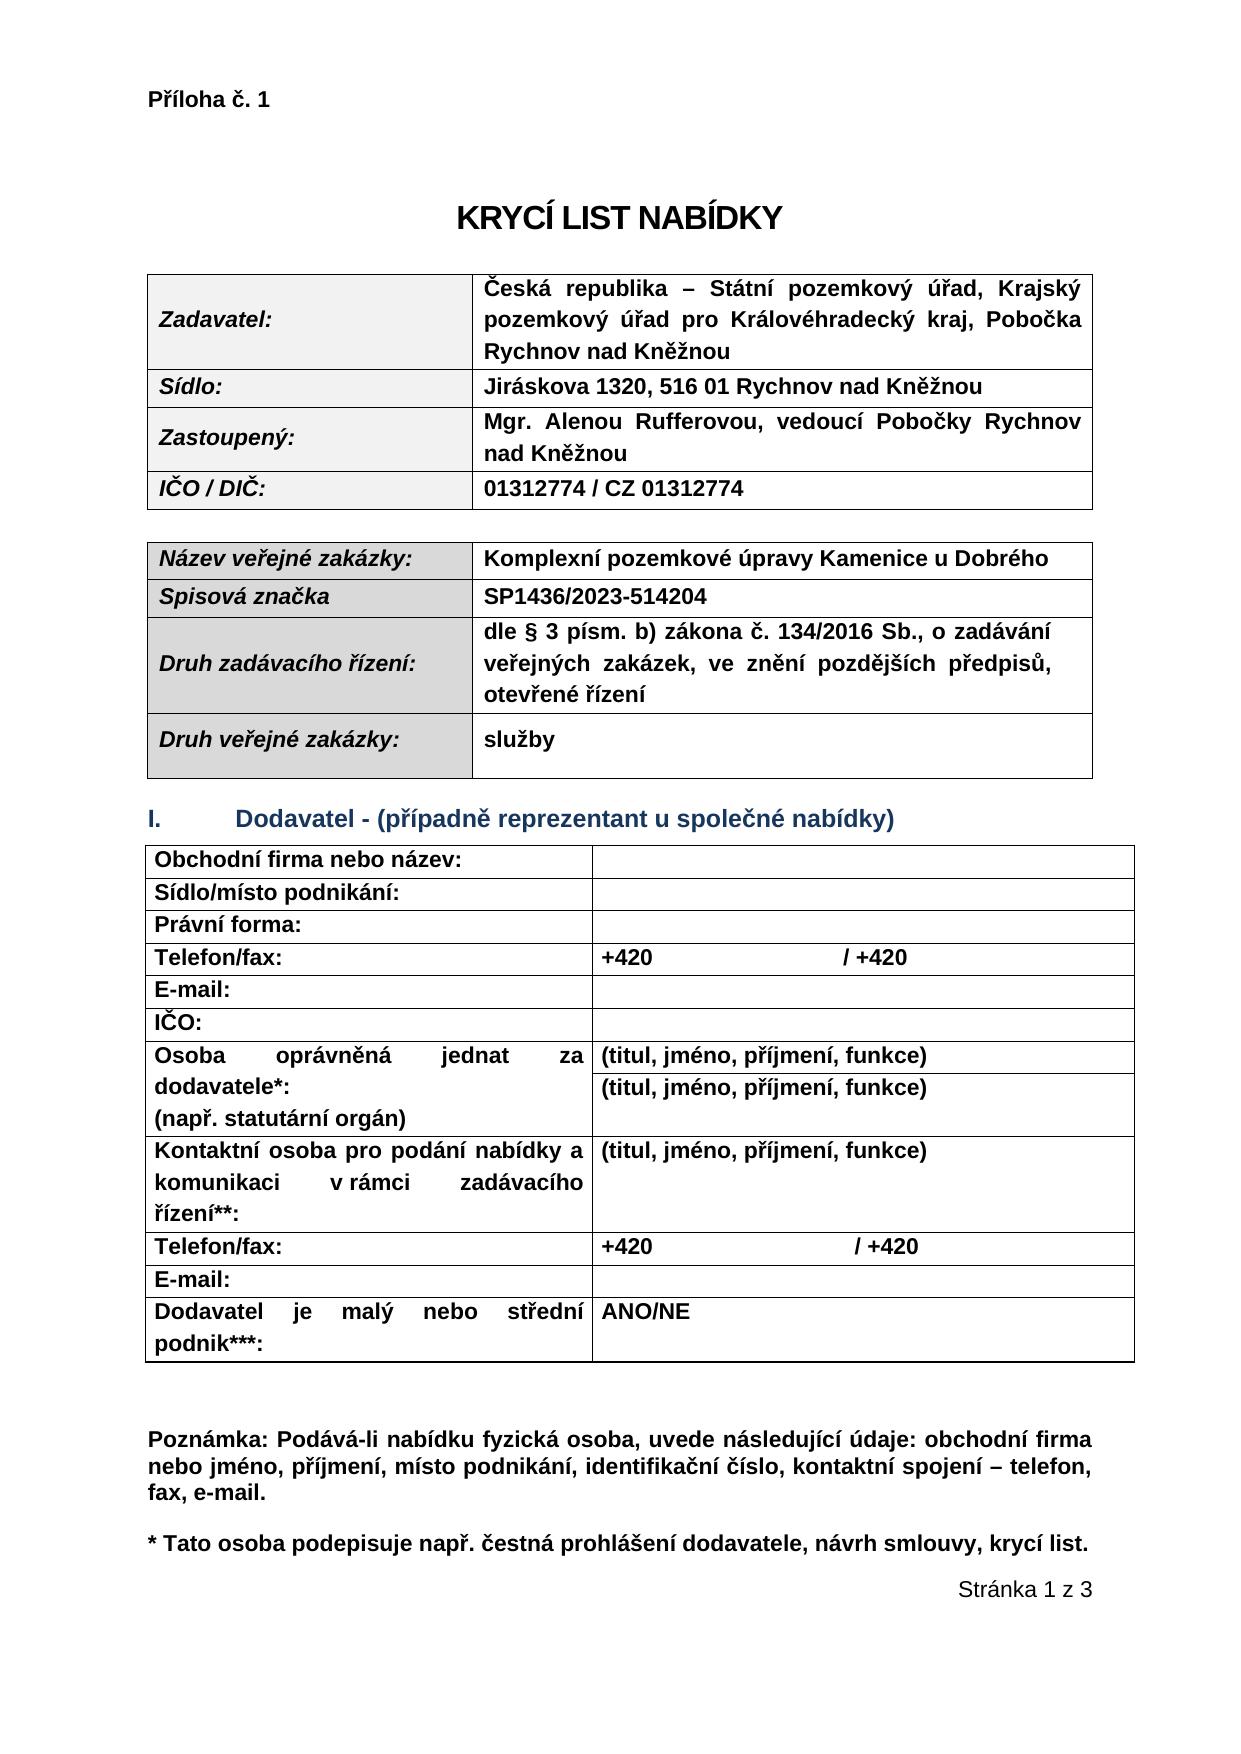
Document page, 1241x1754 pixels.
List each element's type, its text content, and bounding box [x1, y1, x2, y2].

table_header Zadavatel: [148, 275, 472, 369]
table_cell Právní forma: [146, 911, 592, 943]
table_cell Kontaktní osoba pro podání nabídky a komunikaci v rámci zadávacího řízení**: [146, 1137, 592, 1232]
table_cell +420 / +420 [593, 1233, 1134, 1264]
table_cell (titul, jméno, příjmení, funkce) [593, 1137, 1134, 1232]
table_cell (titul, jméno, příjmení, funkce) [593, 1042, 1134, 1073]
table_cell Mgr. Alenou Rufferovou, vedoucí Pobočky Rychnov nad Kněžnou [473, 408, 1092, 471]
table_cell Sídlo/místo podnikání: [146, 879, 592, 910]
text Poznámka: Podává-li nabídku fyzická osoba, uvede následující údaje: obchodní firma nebo jméno, příjmení, místo podnikání, identifikační číslo, kontaktní spojení – telefon, fax, e-mail. [148, 1426, 1093, 1505]
table_cell Spisová značka [148, 580, 472, 617]
table_cell Druh veřejné zakázky: [148, 714, 472, 778]
table_cell (titul, jméno, příjmení, funkce) [593, 1074, 1134, 1136]
table_cell [593, 1266, 1134, 1297]
table_cell 01312774 / CZ 01312774 [473, 472, 1092, 509]
table_header Česká republika – Státní pozemkový úřad, Krajský pozemkový úřad pro Královéhradecký kraj, Pobočka Rychnov nad Kněžnou [473, 275, 1092, 369]
table_header Název veřejné zakázky: [148, 543, 472, 579]
subtitle Dodavatel - (případně reprezentant u společné nabídky) [148, 804, 1093, 832]
table_cell [593, 1009, 1134, 1041]
table_cell ANO/NE [593, 1298, 1134, 1361]
table_cell E-mail: [146, 976, 592, 1008]
table_cell Zastoupený: [148, 408, 472, 471]
table_cell +420 / +420 [593, 944, 1134, 975]
table_cell [593, 879, 1134, 910]
table_cell [593, 911, 1134, 943]
table_cell IČO: [146, 1009, 592, 1041]
title Krycí list nabídky [148, 198, 1093, 236]
table_cell Sídlo: [148, 370, 472, 407]
table_cell Telefon/fax: [146, 1233, 592, 1264]
table_header Komplexní pozemkové úpravy Kamenice u Dobrého [473, 543, 1092, 579]
table_cell Jiráskova 1320, 516 01 Rychnov nad Kněžnou [473, 370, 1092, 407]
text * Tato osoba podepisuje např. čestná prohlášení dodavatele, návrh smlouvy, krycí list. [148, 1530, 1093, 1557]
table_cell [593, 976, 1134, 1008]
table_header Obchodní firma nebo název: [146, 846, 592, 877]
table_cell Telefon/fax: [146, 944, 592, 975]
table_header [593, 846, 1134, 877]
table_cell služby [473, 714, 1092, 778]
table_cell Osoba oprávněná jednat za dodavatele*: (např. statutární orgán) [146, 1042, 592, 1136]
table_cell Druh zadávacího řízení: [148, 618, 472, 713]
table_cell dle § 3 písm. b) zákona č. 134/2016 Sb., o zadávání veřejných zakázek, ve znění pozdějších předpisů, otevřené řízení [473, 618, 1092, 713]
table_cell Dodavatel je malý nebo střední podnik***: [146, 1298, 592, 1361]
table_cell SP1436/2023-514204 [473, 580, 1092, 617]
table_cell IČO / DIČ: [148, 472, 472, 509]
table_cell E-mail: [146, 1266, 592, 1297]
